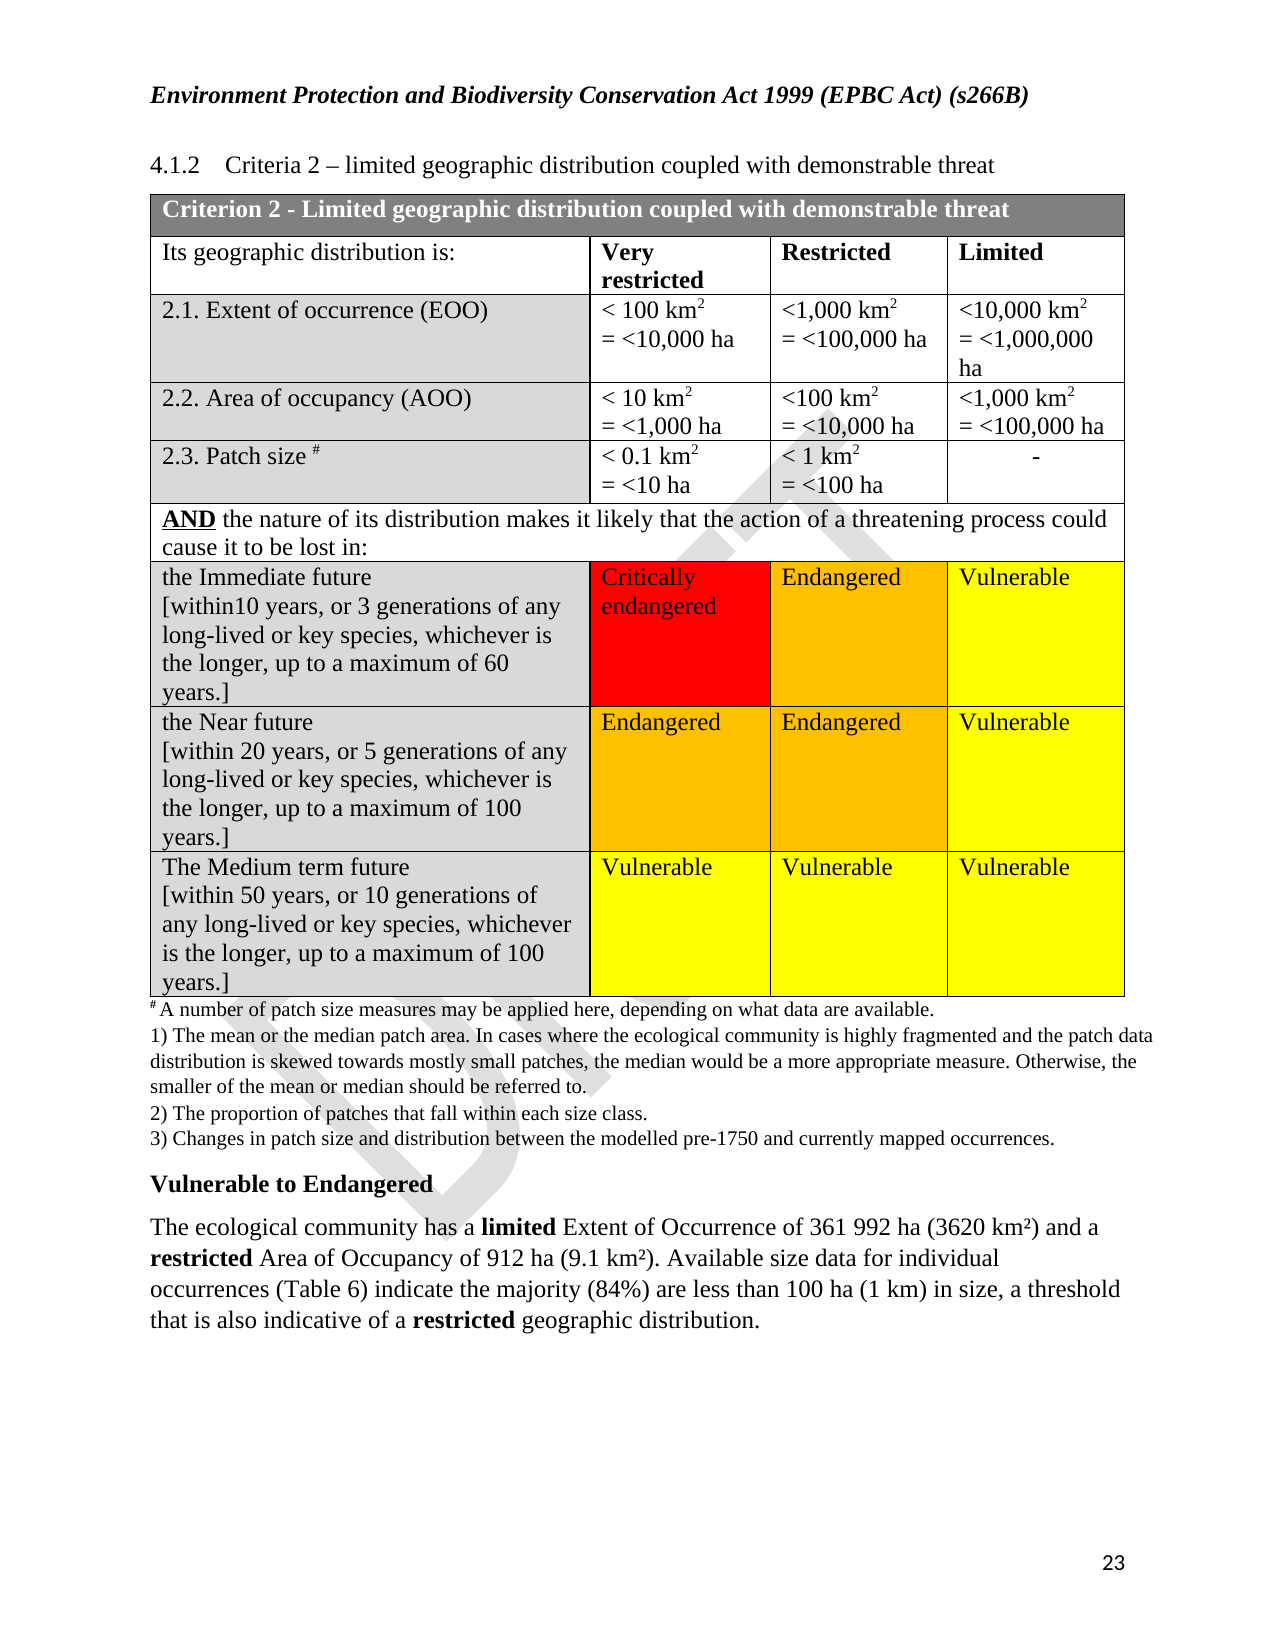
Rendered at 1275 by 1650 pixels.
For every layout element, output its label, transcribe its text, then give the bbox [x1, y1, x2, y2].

text 2) The proportion of patches that fall within each size class. [150, 1100, 1169, 1124]
text 1) The mean or the median patch area. In cases where the ecological community is highly fragmented and the patch data distribution is skewed towards mostly small patches, the median would be a more appropriate measure. Otherwise, the smaller of the mean or median should be referred to. [150, 1023, 1169, 1098]
table_cell Endangered [771, 562, 947, 706]
table_cell Vulnerable [771, 852, 947, 996]
table_cell Endangered [771, 707, 947, 851]
table_cell The Medium term future [within 50 years, or 10 generations of any long-lived or key species, whichever is the longer, up to a maximum of 100 years.] [151, 852, 589, 996]
table_cell <1,000 km2 = <100,000 ha [771, 295, 947, 382]
table_cell Very restricted [591, 237, 770, 294]
table_cell Restricted [771, 237, 947, 294]
table_cell the Immediate future [within10 years, or 3 generations of any long-lived or key species, whichever is the longer, up to a maximum of 60 years.] [151, 562, 589, 706]
table_cell - [948, 441, 1124, 503]
table_cell <1,000 km2 = <100,000 ha [948, 383, 1124, 440]
table_cell Endangered [591, 707, 770, 851]
table_cell <10,000 km2 = <1,000,000 ha [948, 295, 1124, 382]
table_cell Vulnerable [948, 707, 1124, 851]
table_cell Critically endangered [591, 562, 770, 706]
table_cell < 100 km2 = <10,000 ha [591, 295, 770, 382]
table_cell Its geographic distribution is: [151, 237, 589, 294]
table_cell < 0.1 km2 = <10 ha [591, 441, 770, 503]
table_cell < 1 km2 = <100 ha [771, 441, 947, 503]
table_cell AND the nature of its distribution makes it likely that the action of a threatening process could cause it to be lost in: [151, 504, 1124, 561]
text Vulnerable to Endangered [150, 1169, 1125, 1198]
text # A number of patch size measures may be applied here, depending on what data are available. [150, 997, 1169, 1021]
text The ecological community has a limited Extent of Occurrence of 361 992 ha (3620 km²) and a restricted Area of Occupancy of 912 ha (9.1 km²). Available size data for individual occurrences (Table 6) indicate the majority (84%) are less than 100 ha (1 km) in size, a threshold that is also indicative of a restricted geographic distribution. [150, 1212, 1125, 1334]
text 3) Changes in patch size and distribution between the modelled pre-1750 and currently mapped occurrences. [150, 1126, 1169, 1150]
table_cell 2.1. Extent of occurrence (EOO) [151, 295, 589, 382]
table_cell Vulnerable [591, 852, 770, 996]
table_cell Vulnerable [948, 852, 1124, 996]
text 4.1.2 Criteria 2 – limited geographic distribution coupled with demonstrable threat [150, 150, 1125, 179]
table_cell < 10 km2 = <1,000 ha [591, 383, 770, 440]
table_header Criterion 2 - Limited geographic distribution coupled with demonstrable threat [151, 195, 1124, 236]
table_cell Limited [948, 237, 1124, 294]
table_cell 2.3. Patch size # [151, 441, 589, 503]
table_cell <100 km2 = <10,000 ha [771, 383, 947, 440]
table_cell Vulnerable [948, 562, 1124, 706]
table_cell 2.2. Area of occupancy (AOO) [151, 383, 589, 440]
table_cell the Near future [within 20 years, or 5 generations of any long-lived or key species, whichever is the longer, up to a maximum of 100 years.] [151, 707, 589, 851]
